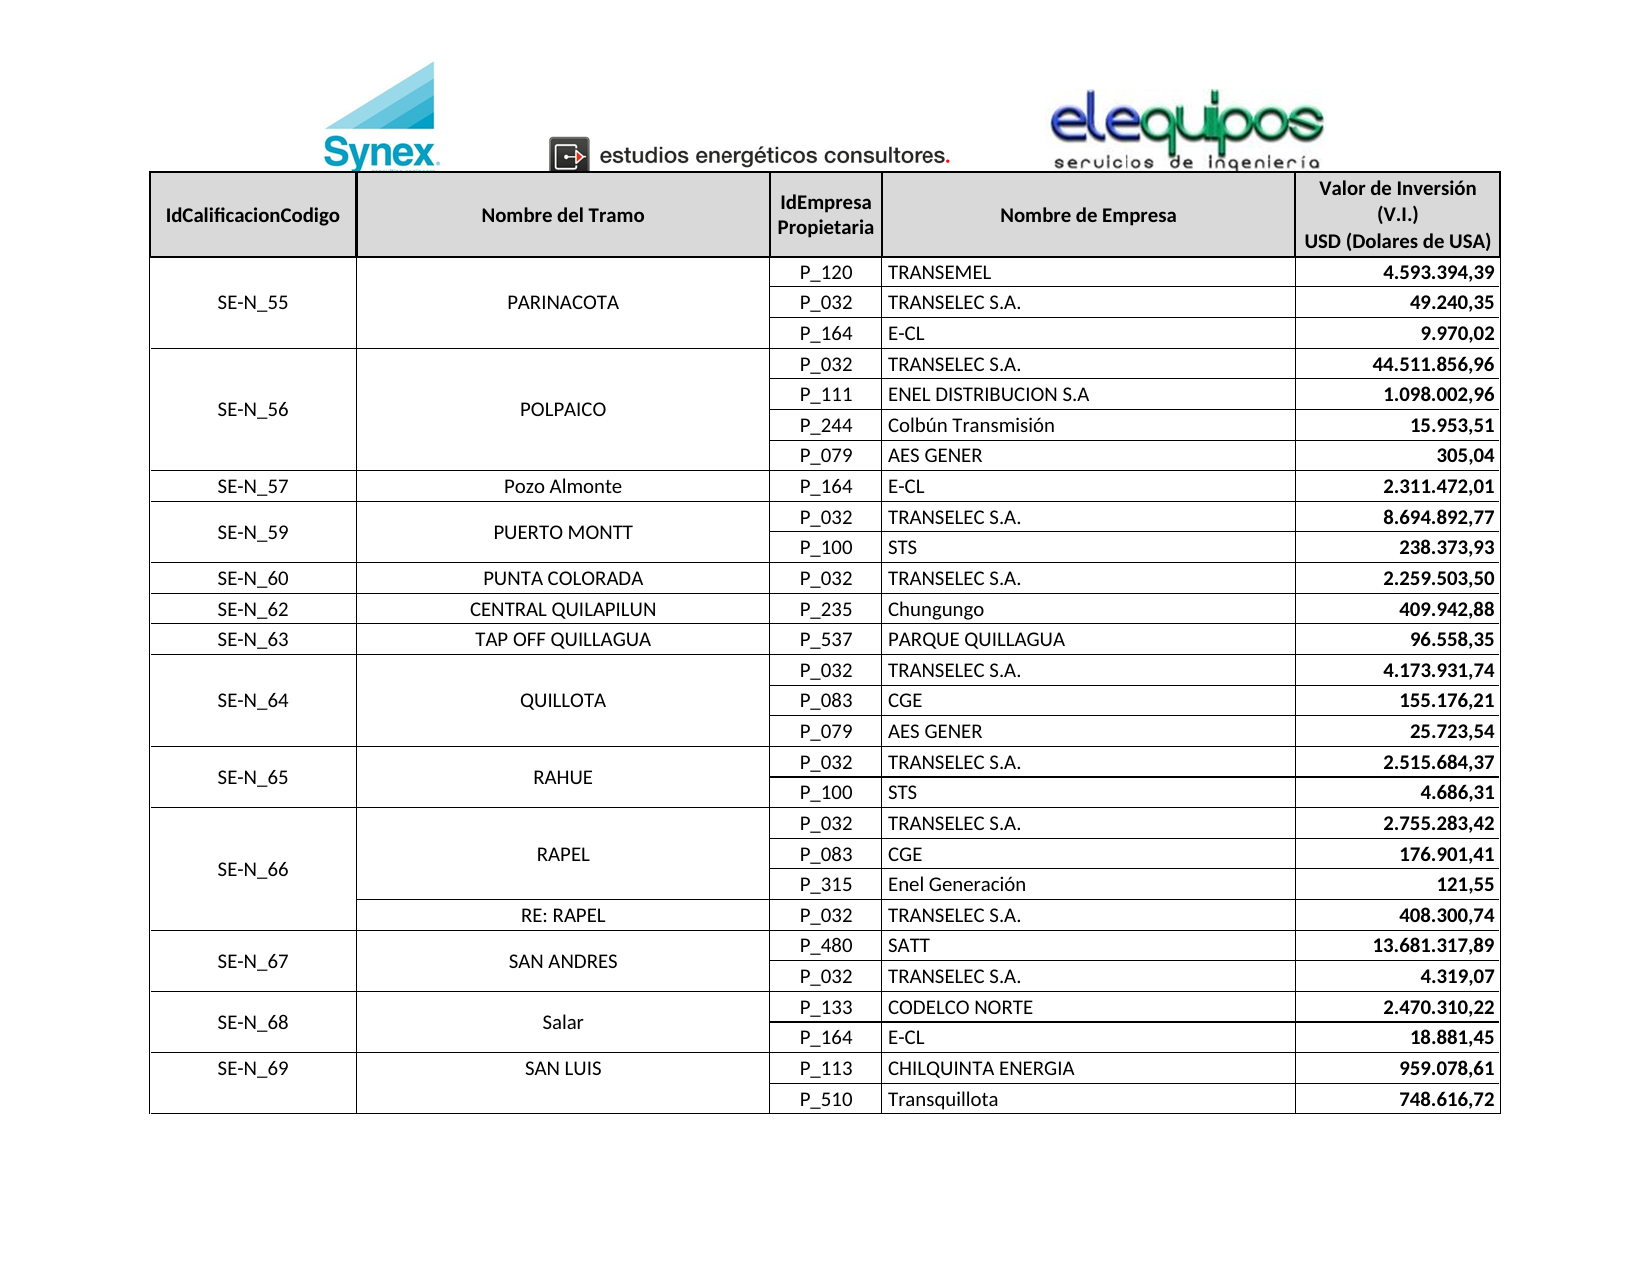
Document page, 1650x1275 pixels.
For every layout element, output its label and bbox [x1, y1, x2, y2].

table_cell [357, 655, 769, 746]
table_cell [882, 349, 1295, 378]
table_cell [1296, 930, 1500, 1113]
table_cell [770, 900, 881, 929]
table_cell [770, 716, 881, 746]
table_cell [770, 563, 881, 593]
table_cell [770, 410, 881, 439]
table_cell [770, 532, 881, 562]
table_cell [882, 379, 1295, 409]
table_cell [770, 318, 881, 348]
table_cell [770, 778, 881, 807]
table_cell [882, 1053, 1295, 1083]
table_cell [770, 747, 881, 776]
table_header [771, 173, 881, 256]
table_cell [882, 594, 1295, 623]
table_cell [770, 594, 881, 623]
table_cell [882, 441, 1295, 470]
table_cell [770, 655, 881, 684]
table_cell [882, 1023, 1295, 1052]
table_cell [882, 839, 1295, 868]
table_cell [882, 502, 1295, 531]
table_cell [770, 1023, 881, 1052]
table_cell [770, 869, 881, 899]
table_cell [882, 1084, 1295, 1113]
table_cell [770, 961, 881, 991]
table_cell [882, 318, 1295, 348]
picture [323, 59, 1327, 171]
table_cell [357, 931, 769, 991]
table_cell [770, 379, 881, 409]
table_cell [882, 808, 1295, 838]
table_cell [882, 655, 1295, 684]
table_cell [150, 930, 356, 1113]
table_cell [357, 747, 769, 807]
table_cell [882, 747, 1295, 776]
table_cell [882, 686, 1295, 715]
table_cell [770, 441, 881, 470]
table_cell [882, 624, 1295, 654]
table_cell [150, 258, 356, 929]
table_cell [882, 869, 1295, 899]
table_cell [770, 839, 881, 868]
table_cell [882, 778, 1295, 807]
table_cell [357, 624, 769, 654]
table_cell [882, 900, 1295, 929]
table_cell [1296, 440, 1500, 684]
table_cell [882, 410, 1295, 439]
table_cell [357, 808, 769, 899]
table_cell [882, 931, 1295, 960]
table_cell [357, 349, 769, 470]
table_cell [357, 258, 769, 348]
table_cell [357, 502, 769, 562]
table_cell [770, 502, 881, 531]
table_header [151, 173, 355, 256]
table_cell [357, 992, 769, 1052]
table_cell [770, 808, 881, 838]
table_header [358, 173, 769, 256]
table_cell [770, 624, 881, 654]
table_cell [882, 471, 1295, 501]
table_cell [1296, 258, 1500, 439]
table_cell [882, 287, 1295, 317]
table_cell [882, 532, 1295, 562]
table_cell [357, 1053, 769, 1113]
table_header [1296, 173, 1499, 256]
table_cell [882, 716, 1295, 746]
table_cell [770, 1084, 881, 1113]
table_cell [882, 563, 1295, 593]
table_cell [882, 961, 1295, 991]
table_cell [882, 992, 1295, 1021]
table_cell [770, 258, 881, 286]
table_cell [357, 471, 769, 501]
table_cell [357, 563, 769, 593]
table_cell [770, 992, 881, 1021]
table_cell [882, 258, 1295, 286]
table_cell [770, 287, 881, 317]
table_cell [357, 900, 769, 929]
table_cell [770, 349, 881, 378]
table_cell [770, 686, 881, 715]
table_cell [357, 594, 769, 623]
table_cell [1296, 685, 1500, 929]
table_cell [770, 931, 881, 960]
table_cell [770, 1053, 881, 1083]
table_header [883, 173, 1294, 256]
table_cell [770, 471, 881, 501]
